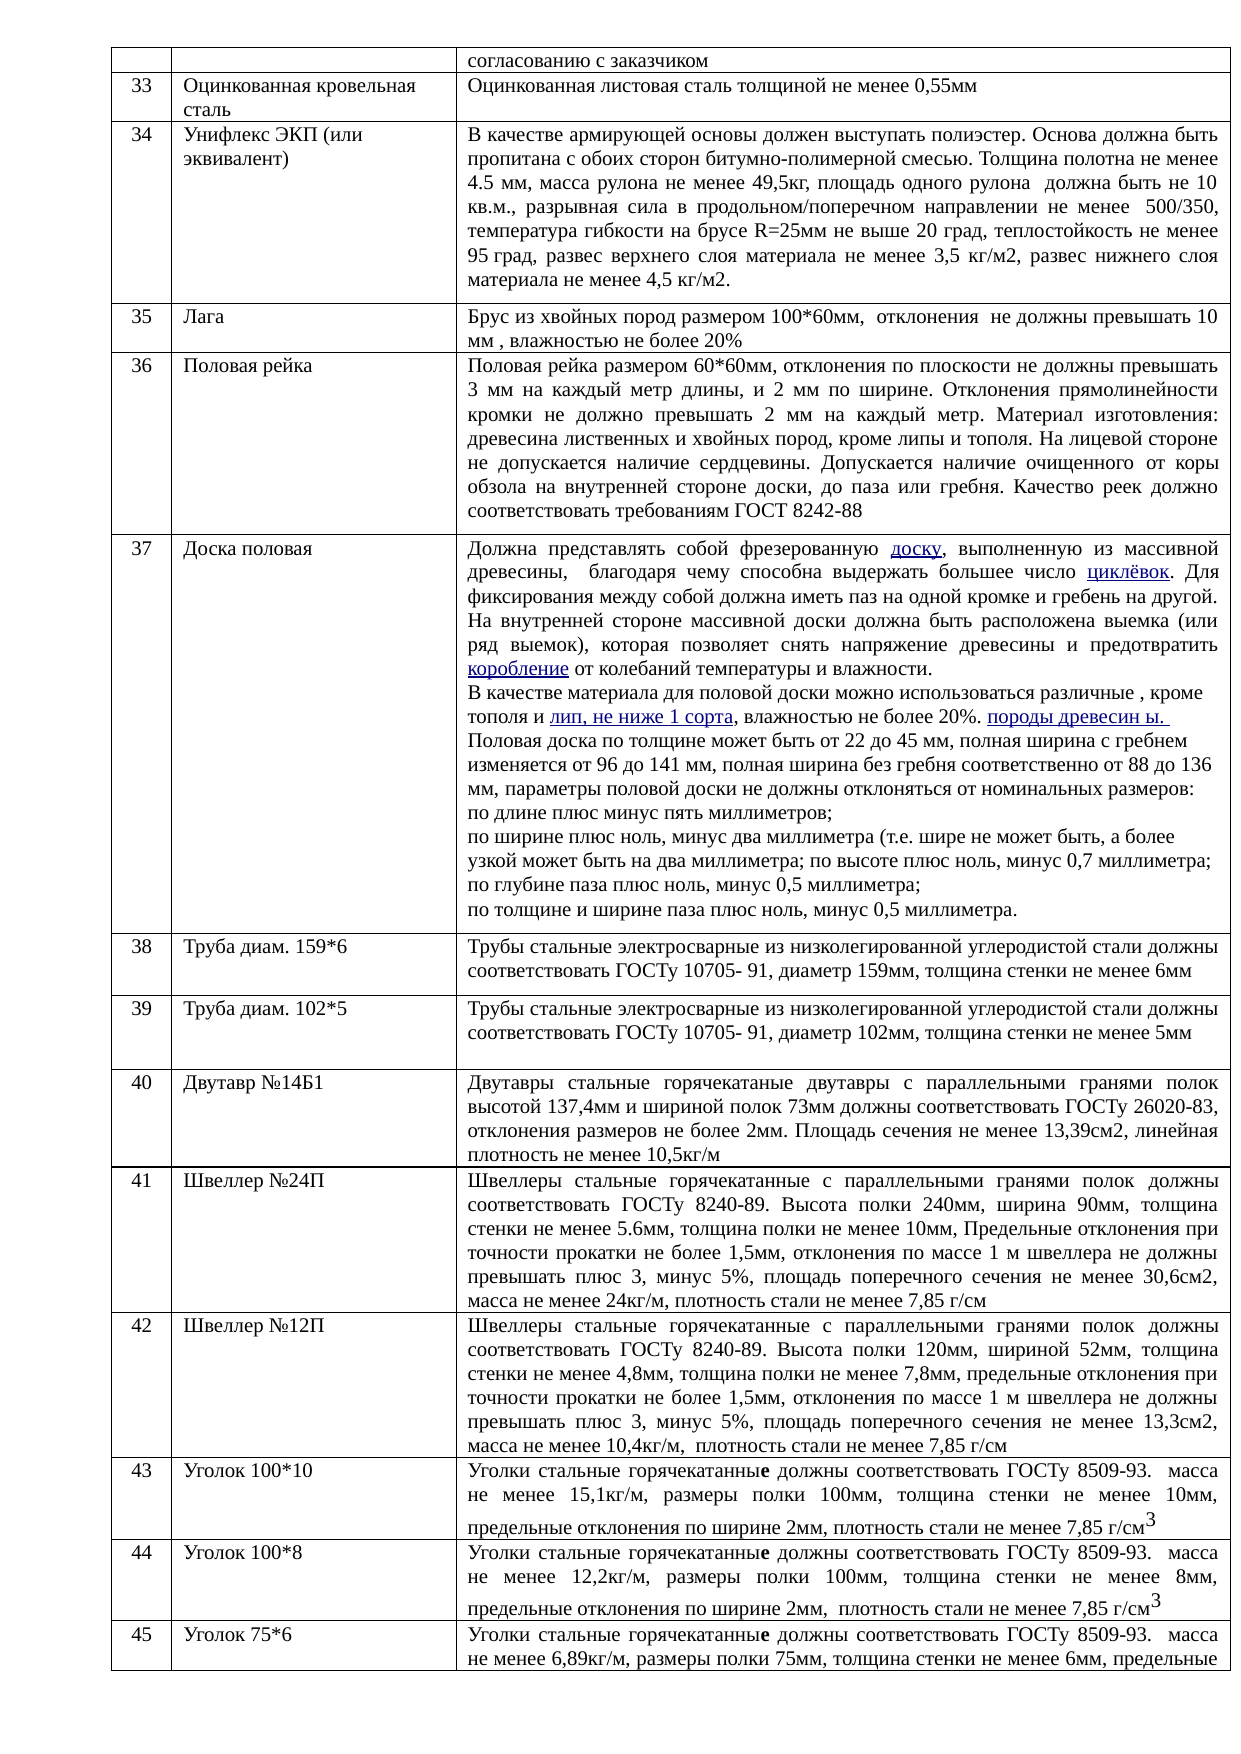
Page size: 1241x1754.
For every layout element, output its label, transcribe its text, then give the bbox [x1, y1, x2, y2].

table_cell 39 [112, 996, 171, 1069]
table_cell 33 [112, 73, 171, 121]
table_cell Унифлекс ЭКП (или эквивалент) [172, 122, 456, 303]
table_cell Уголок 100*10 [172, 1458, 456, 1539]
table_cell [457, 48, 1230, 72]
table_cell Швеллер №24П [172, 1168, 456, 1312]
table_cell 35 [112, 304, 171, 352]
table_cell 32 [112, 48, 171, 72]
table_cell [457, 1621, 1230, 1669]
table_cell 44 [112, 1540, 171, 1620]
table_cell Доска половая [172, 535, 456, 933]
table_cell 34 [112, 122, 171, 303]
table_cell Трубы стальные электросварные из низколегированной углеродистой стали должны соответствовать ГОСТу 10705- 91, диаметр 159мм, толщина стенки не менее 6мм [457, 934, 1230, 995]
table_cell Половая рейка размером 60*60мм, отклонения по плоскости не должны превышать 3 мм на каждый метр длины, и 2 мм по ширине. Отклонения прямолинейности кромки не должно превышать 2 мм на каждый метр. Материал изготовления: древесина лиственных и хвойных пород, кроме липы и тополя. На лицевой стороне не допускается наличие сердцевины. Допускается наличие очищенного от коры обзола на внутренней стороне доски, до паза или гребня. Качество реек должно соответствовать требованиям ГОСТ 8242-88 [457, 353, 1230, 534]
table_cell Труба диам. 102*5 [172, 996, 456, 1069]
table_cell Брус из хвойных пород размером 100*60мм, отклонения не должны превышать 10 мм , влажностью не более 20% [457, 304, 1230, 352]
table_cell 38 [112, 934, 171, 995]
table_cell Швеллер №12П [172, 1313, 456, 1457]
table_cell 43 [112, 1458, 171, 1539]
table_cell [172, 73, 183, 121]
table_cell Оцинкованная листовая сталь толщиной не менее 0,55мм [457, 73, 1230, 121]
table_cell Лага [172, 304, 456, 352]
table_cell Швеллеры стальные горячекатанные с параллельными гранями полок должны соответствовать ГОСТу 8240-89. Высота полки 120мм, шириной 52мм, толщина стенки не менее 4,8мм, толщина полки не менее 7,8мм, предельные отклонения при точности прокатки не более 1,5мм, отклонения по массе 1 м швеллера не должны превышать плюс 3, минус 5%, площадь поперечного сечения не менее 13,3см2, масса не менее 10,4кг/м, плотность стали не менее 7,85 г/см [457, 1313, 1230, 1457]
table_cell 41 [112, 1168, 171, 1312]
table_cell Уголки стальные горячекатанные должны соответствовать ГОСТу 8509-93. масса не менее 15,1кг/м, размеры полки 100мм, толщина стенки не менее 10мм, предельные отклонения по ширине 2мм, плотность стали не менее 7,85 г/см3 [457, 1458, 1230, 1539]
table_cell В качестве армирующей основы должен выступать полиэстер. Основа должна быть пропитана с обоих сторон битумно-полимерной смесью. Толщина полотна не менее 4.5 мм, масса рулона не менее 49,5кг, площадь одного рулона должна быть не 10 кв.м., разрывная сила в продольном/поперечном направлении не менее 500/350, температура гибкости на брусе R=25мм не выше 20 град, теплостойкость не менее 95 град, развес верхнего слоя материала не менее 3,5 кг/м2, развес нижнего слоя материала не менее 4,5 кг/м2. [457, 122, 1230, 303]
table_cell 42 [112, 1313, 171, 1457]
table_cell Должна представлять собой фрезерованную доску, выполненную из массивной древесины, благодаря чему способна выдержать большее число циклёвок. Для фиксирования между собой должна иметь паз на одной кромке и гребень на другой. На внутренней стороне массивной доски должна быть расположена выемка (или ряд выемок), которая позволяет снять напряжение древесины и предотвратить коробление от колебаний температуры и влажности. В качестве материала для половой доски можно использоваться различные , кроме тополя и лип, не ниже 1 сорта, влажностью не более 20%. породы древесин ы. Половая доска по толщине может быть от 22 до 45 мм, полная ширина с гребнем изменяется от 96 до 141 мм, полная ширина без гребня соответственно от 88 до 136 мм, параметры половой доски не должны отклоняться от номинальных размеров: по длине плюс минус пять миллиметров; по ширине плюс ноль, минус два миллиметра (т.е. шире не может быть, а более узкой может быть на два миллиметра; по высоте плюс ноль, минус 0,7 миллиметра; по глубине паза плюс ноль, минус 0,5 миллиметра; по толщине и ширине паза плюс ноль, минус 0,5 миллиметра. [457, 535, 1230, 933]
table_cell Швеллеры стальные горячекатанные с параллельными гранями полок должны соответствовать ГОСТу 8240-89. Высота полки 240мм, ширина 90мм, толщина стенки не менее 5.6мм, толщина полки не менее 10мм, Предельные отклонения при точности прокатки не более 1,5мм, отклонения по массе 1 м швеллера не должны превышать плюс 3, минус 5%, площадь поперечного сечения не менее 30,6см2, масса не менее 24кг/м, плотность стали не менее 7,85 г/см [457, 1168, 1230, 1312]
table_cell Уголок 100*8 [172, 1540, 456, 1620]
table_cell Уголки стальные горячекатанные должны соответствовать ГОСТу 8509-93. масса не менее 12,2кг/м, размеры полки 100мм, толщина стенки не менее 8мм, предельные отклонения по ширине 2мм, плотность стали не менее 7,85 г/см3 [457, 1540, 1230, 1620]
table_cell Уголок 75*6 [172, 1621, 456, 1669]
table_cell Половая рейка [172, 353, 456, 534]
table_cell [172, 48, 456, 72]
table_cell Труба диам. 159*6 [172, 934, 456, 995]
table_cell Трубы стальные электросварные из низколегированной углеродистой стали должны соответствовать ГОСТу 10705- 91, диаметр 102мм, толщина стенки не менее 5мм [457, 996, 1230, 1069]
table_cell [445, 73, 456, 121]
table_cell 45 [112, 1621, 171, 1669]
table_cell 37 [112, 535, 171, 933]
table_cell 40 [112, 1070, 171, 1166]
table_cell Двутавр №14Б1 [172, 1070, 456, 1166]
table_cell Двутавры стальные горячекатаные двутавры с параллельными гранями полок высотой 137,4мм и шириной полок 73мм должны соответствовать ГОСТу 26020-83, отклонения размеров не более 2мм. Площадь сечения не менее 13,39см2, линейная плотность не менее 10,5кг/м [457, 1070, 1230, 1166]
table_cell 36 [112, 353, 171, 534]
